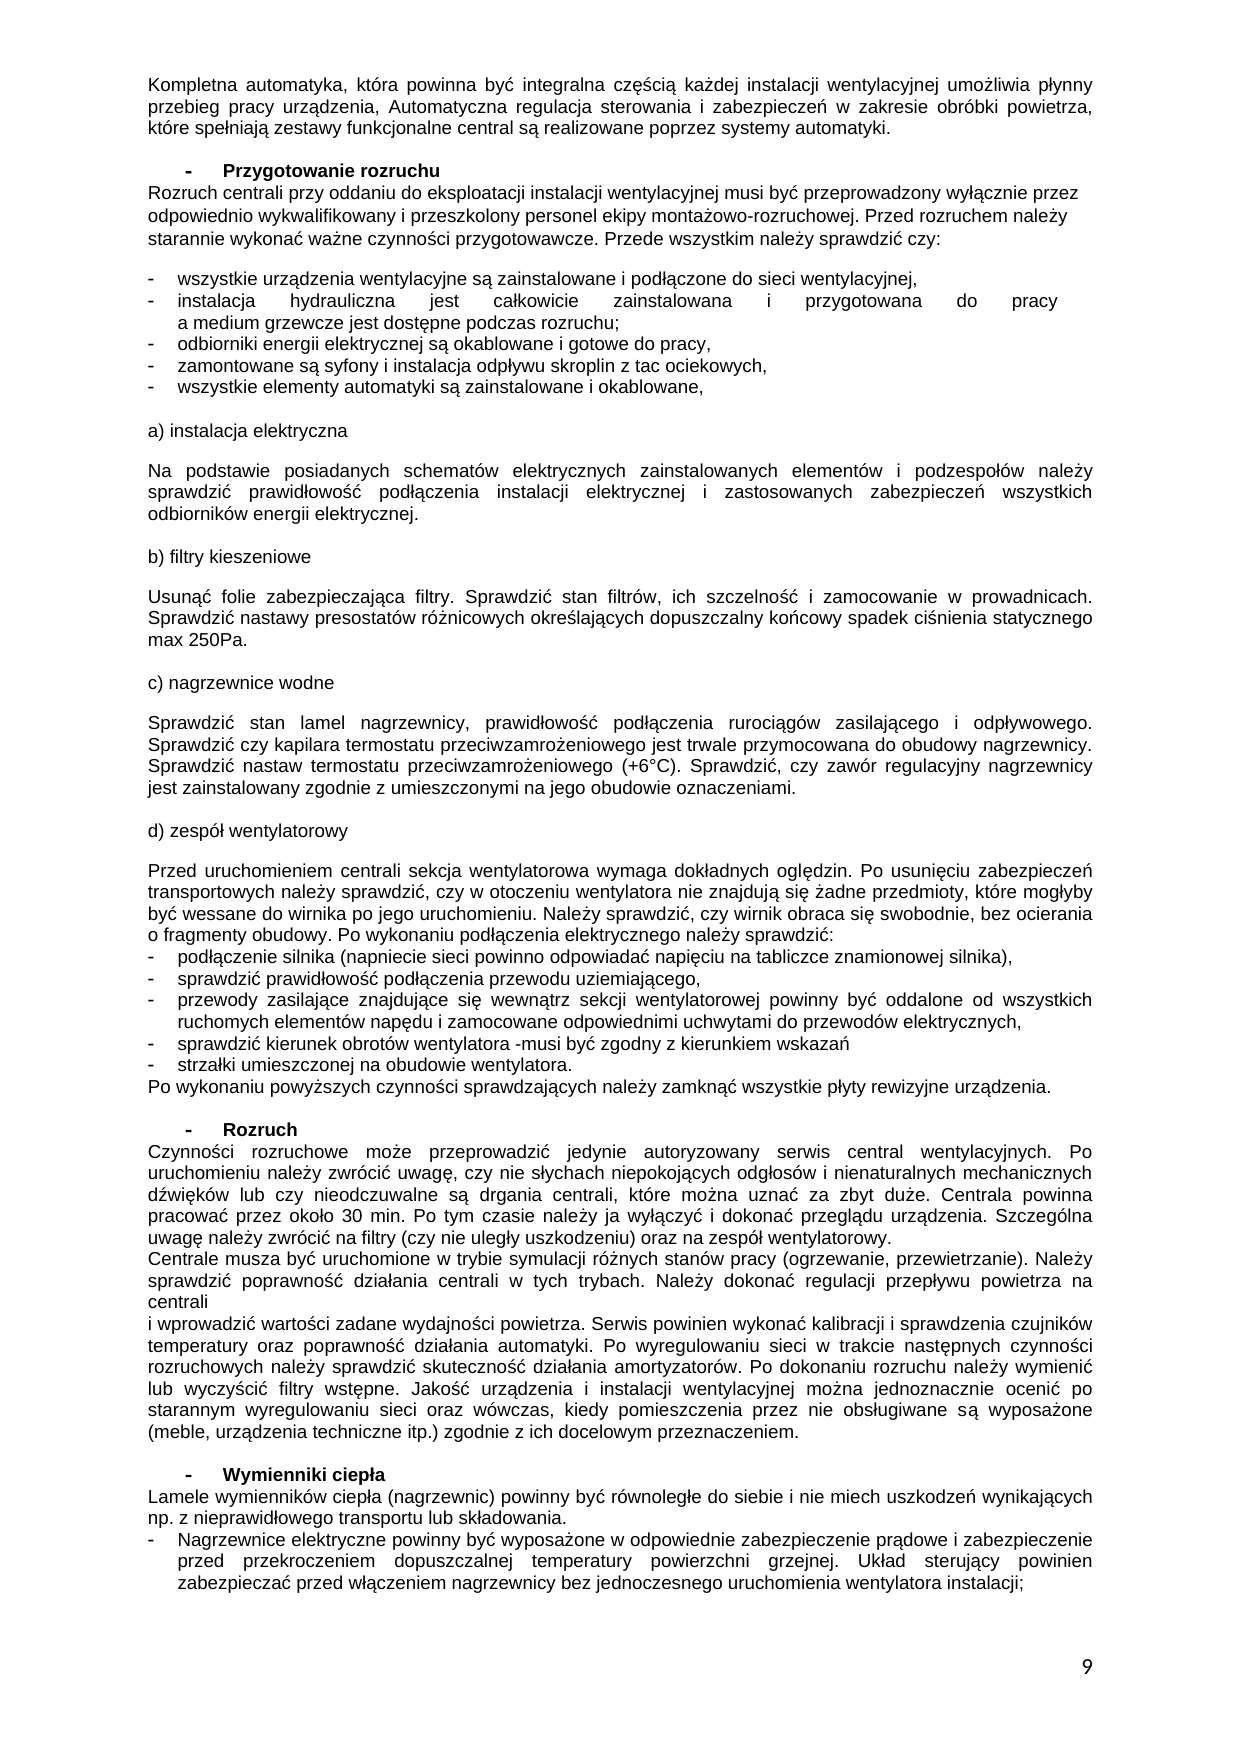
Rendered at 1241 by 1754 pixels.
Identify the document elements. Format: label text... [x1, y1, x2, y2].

text Rozruch centrali przy oddaniu do eksploatacji instalacji wentylacyjnej musi być przeprowadzony wyłącznie przez odpowiednio wykwalifikowany i przeszkolony personel ekipy montażowo-rozruchowej. Przed rozruchem należy starannie wykonać ważne czynności przygotowawcze. Przede wszystkim należy sprawdzić czy: [148, 182, 1093, 250]
text c) nagrzewnice wodne [148, 672, 1093, 693]
text Czynności rozruchowe może przeprowadzić jedynie autoryzowany serwis central wentylacyjnych. Po uruchomieniu należy zwrócić uwagę, czy nie słychach niepokojących odgłosów i nienaturalnych mechanicznych dźwięków lub czy nieodczuwalne są drgania centrali, które można uznać za zbyt duże. Centrala powinna pracować przez około 30 min. Po tym czasie należy ja wyłączyć i dokonać przeglądu urządzenia. Szczególna uwagę należy zwrócić na filtry (czy nie uległy uszkodzeniu) oraz na zespół wentylatorowy. [148, 1140, 1093, 1248]
text przewody zasilające znajdujące się wewnątrz sekcji wentylatorowej powinny być oddalone od wszystkich ruchomych elementów napędu i zamocowane odpowiednimi uchwytami do przewodów elektrycznych, [148, 989, 1093, 1032]
text odbiorniki energii elektrycznej są okablowane i gotowe do pracy, [148, 333, 1093, 355]
text Po wykonaniu powyższych czynności sprawdzających należy zamknąć wszystkie płyty rewizyjne urządzenia. [148, 1076, 1093, 1097]
text Na podstawie posiadanych schematów elektrycznych zainstalowanych elementów i podzespołów należy sprawdzić prawidłowość podłączenia instalacji elektrycznej i zastosowanych zabezpieczeń wszystkich odbiorników energii elektrycznej. [148, 459, 1093, 524]
text Nagrzewnice elektryczne powinny być wyposażone w odpowiednie zabezpieczenie prądowe i zabezpieczenie przed przekroczeniem dopuszczalnej temperatury powierzchni grzejnej. Układ sterujący powinien zabezpieczać przed włączeniem nagrzewnicy bez jednoczesnego uruchomienia wentylatora instalacji; [148, 1529, 1093, 1593]
text Centrale musza być uruchomione w trybie symulacji różnych stanów pracy (ogrzewanie, przewietrzanie). Należy sprawdzić poprawność działania centrali w tych trybach. Należy dokonać regulacji przepływu powietrza na centrali i wprowadzić wartości zadane wydajności powietrza. Serwis powinien wykonać kalibracji i sprawdzenia czujników temperatury oraz poprawność działania automatyki. Po wyregulowaniu sieci w trakcie następnych czynności rozruchowych należy sprawdzić skuteczność działania amortyzatorów. Po dokonaniu rozruchu należy wymienić lub wyczyścić filtry wstępne. Jakość urządzenia i instalacji wentylacyjnej można jednoznacznie ocenić po starannym wyregulowaniu sieci oraz wówczas, kiedy pomieszczenia przez nie obsługiwane są wyposażone (meble, urządzenia techniczne itp.) zgodnie z ich docelowym przeznaczeniem. [148, 1248, 1093, 1442]
text strzałki umieszczonej na obudowie wentylatora. [148, 1054, 1093, 1076]
text Przed uruchomieniem centrali sekcja wentylatorowa wymaga dokładnych oględzin. Po usunięciu zabezpieczeń transportowych należy sprawdzić, czy w otoczeniu wentylatora nie znajdują się żadne przedmioty, które mogłyby być wessane do wirnika po jego uruchomieniu. Należy sprawdzić, czy wirnik obraca się swobodnie, bez ocierania o fragmenty obudowy. Po wykonaniu podłączenia elektrycznego należy sprawdzić: [148, 859, 1093, 946]
text Usunąć folie zabezpieczająca filtry. Sprawdzić stan filtrów, ich szczelność i zamocowanie w prowadnicach. Sprawdzić nastawy presostatów różnicowych określających dopuszczalny końcowy spadek ciśnienia statycznego max 250Pa. [148, 586, 1093, 650]
text sprawdzić kierunek obrotów wentylatora -musi być zgodny z kierunkiem wskazań [148, 1032, 1093, 1054]
text d) zespół wentylatorowy [148, 819, 1093, 841]
text Kompletna automatyka, która powinna być integralna częścią każdej instalacji wentylacyjnej umożliwia płynny przebieg pracy urządzenia, Automatyczna regulacja sterowania i zabezpieczeń w zakresie obróbki powietrza, które spełniają zestawy funkcjonalne central są realizowane poprzez systemy automatyki. [148, 74, 1093, 138]
text wszystkie elementy automatyki są zainstalowane i okablowane, [148, 376, 1093, 398]
text sprawdzić prawidłowość podłączenia przewodu uziemiającego, [148, 967, 1093, 989]
text zamontowane są syfony i instalacja odpływu skroplin z tac ociekowych, [148, 355, 1093, 376]
text Rozruch [185, 1119, 1093, 1140]
text b) filtry kieszeniowe [148, 546, 1093, 567]
text Wymienniki ciepła [185, 1464, 1093, 1486]
text Sprawdzić stan lamel nagrzewnicy, prawidłowość podłączenia rurociągów zasilającego i odpływowego. Sprawdzić czy kapilara termostatu przeciwzamrożeniowego jest trwale przymocowana do obudowy nagrzewnicy. Sprawdzić nastaw termostatu przeciwzamrożeniowego (+6°C). Sprawdzić, czy zawór regulacyjny nagrzewnicy jest zainstalowany zgodnie z umieszczonymi na jego obudowie oznaczeniami. [148, 712, 1093, 798]
text Lamele wymienników ciepła (nagrzewnic) powinny być równoległe do siebie i nie miech uszkodzeń wynikających np. z nieprawidłowego transportu lub składowania. [148, 1486, 1093, 1529]
text instalacja hydrauliczna jest całkowicie zainstalowana i przygotowana do pracy a medium grzewcze jest dostępne podczas rozruchu; [148, 290, 1093, 333]
text wszystkie urządzenia wentylacyjne są zainstalowane i podłączone do sieci wentylacyjnej, [148, 268, 1093, 290]
text Przygotowanie rozruchu [185, 160, 1093, 182]
text a) instalacja elektryczna [148, 419, 1093, 441]
text podłączenie silnika (napniecie sieci powinno odpowiadać napięciu na tabliczce znamionowej silnika), [148, 946, 1093, 967]
